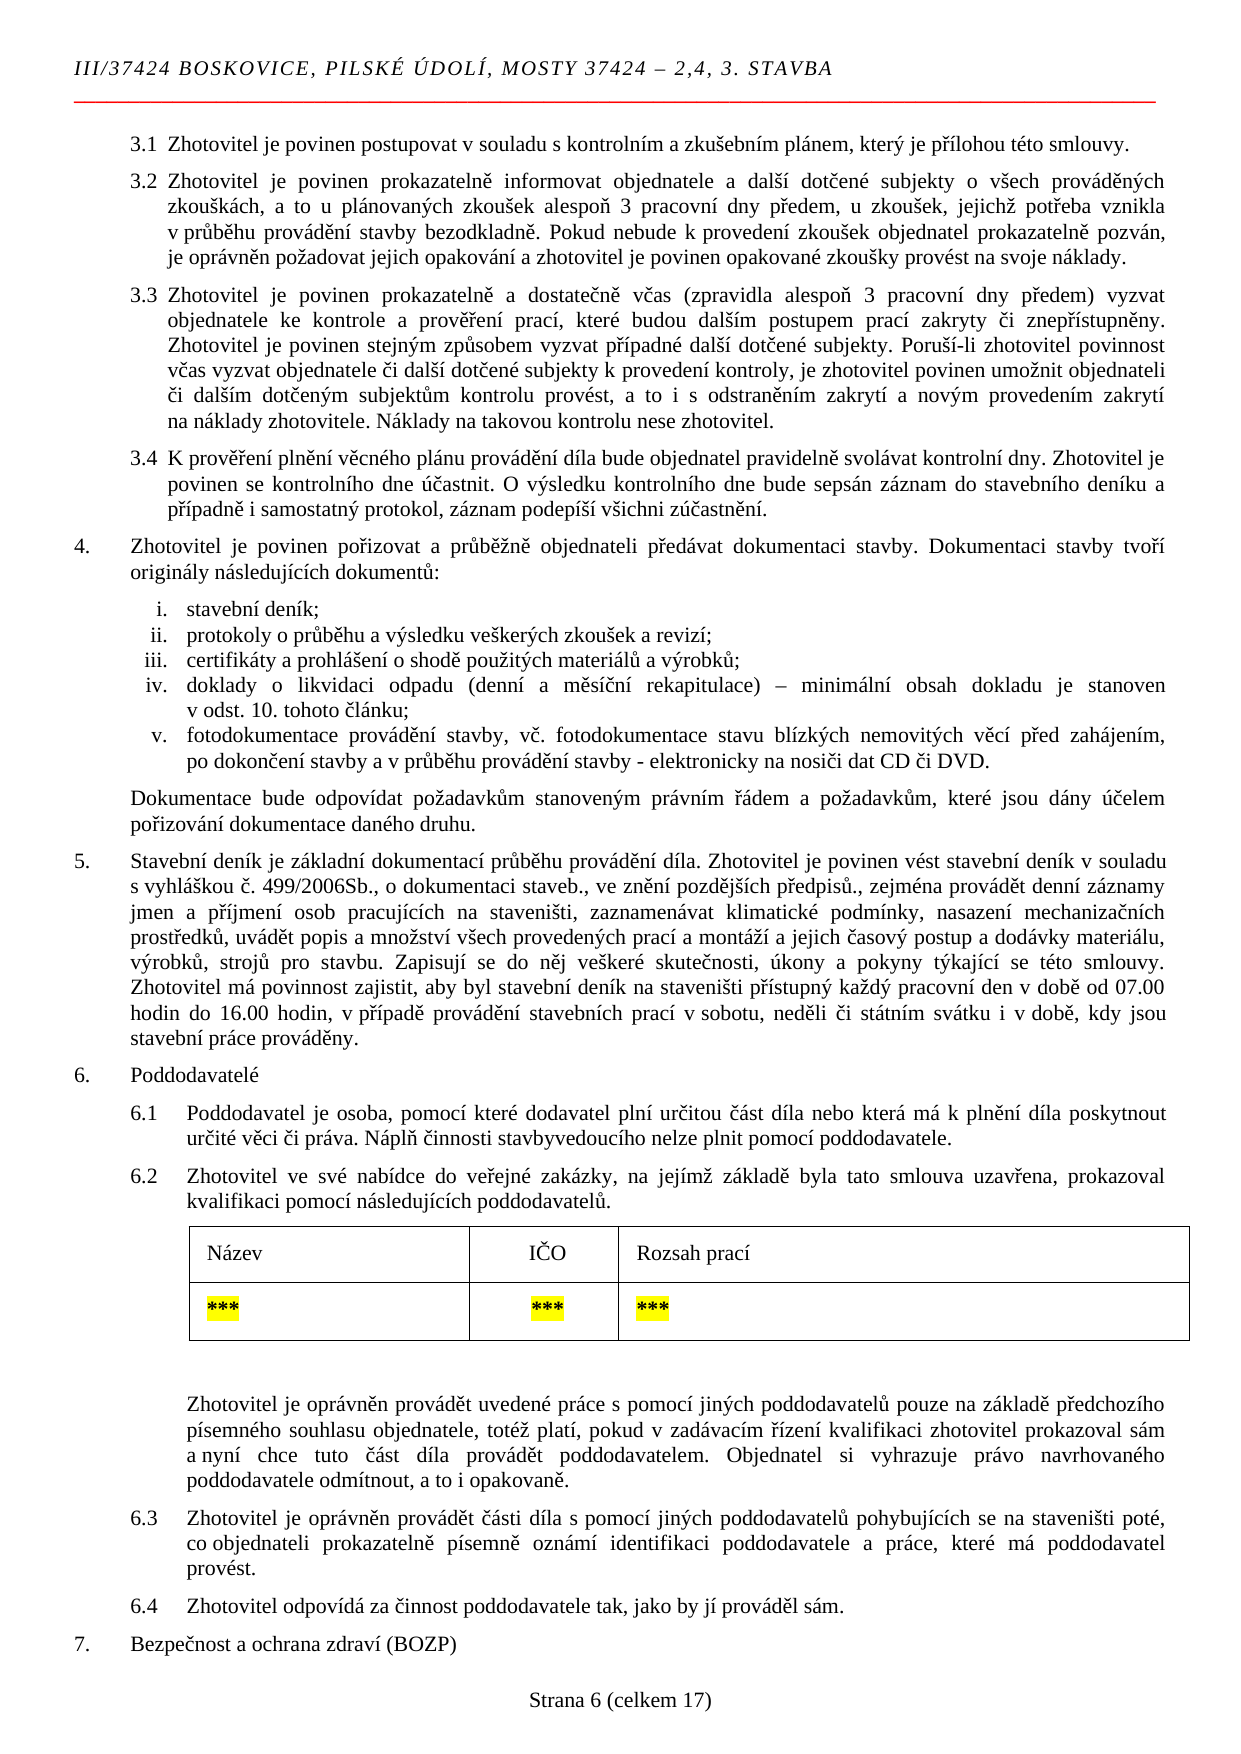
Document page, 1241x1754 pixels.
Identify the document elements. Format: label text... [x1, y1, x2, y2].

list fotodokumentace provádění stavby, vč. fotodokumentace stavu blízkých nemovitých věcí před zahájením, po dokončení stavby a v průběhu provádění stavby - elektronicky na nosiči dat CD či DVD. [167, 722, 1167, 773]
table_header Název [190, 1227, 469, 1282]
list Zhotovitel je oprávněn provádět části díla s pomocí jiných poddodavatelů pohybujících se na staveništi poté, co objednateli prokazatelně písemně oznámí identifikaci poddodavatele a práce, které má poddodavatel provést. [130, 1505, 1167, 1580]
list Poddodavatelé [74, 1062, 1167, 1088]
table_header Rozsah prací [619, 1227, 1189, 1282]
list Zhotovitel ve své nabídce do veřejné zakázky, na jejímž základě byla tato smlouva uzavřena, prokazoval kvalifikaci pomocí následujících poddodavatelů. [130, 1163, 1167, 1213]
table_header IČO [470, 1227, 618, 1282]
list protokoly o průběhu a výsledku veškerých zkoušek a revizí; [168, 622, 1167, 647]
list doklady o likvidaci odpadu (denní a měsíční rekapitulace) – minimální obsah dokladu je stanoven v odst. 10. tohoto článku; [168, 672, 1167, 722]
list Zhotovitel je povinen prokazatelně informovat objednatele a další dotčené subjekty o všech prováděných zkouškách, a to u plánovaných zkoušek alespoň 3 pracovní dny předem, u zkoušek, jejichž potřeba vznikla v průběhu provádění stavby bezodkladně. Pokud nebude k provedení zkoušek objednatel prokazatelně pozván, je oprávněn požadovat jejich opakování a zhotovitel je povinen opakované zkoušky provést na svoje náklady. [130, 168, 1167, 269]
list Stavební deník je základní dokumentací průběhu provádění díla. Zhotovitel je povinen vést stavební deník v souladu s vyhláškou č. 499/2006Sb., o dokumentaci staveb., ve znění pozdějších předpisů., zejména provádět denní záznamy jmen a příjmení osob pracujících na staveništi, zaznamenávat klimatické podmínky, nasazení mechanizačních prostředků, uvádět popis a množství všech provedených prací a montáží a jejich časový postup a dodávky materiálu, výrobků, strojů pro stavbu. Zapisují se do něj veškeré skutečnosti, úkony a pokyny týkající se této smlouvy. Zhotovitel má povinnost zajistit, aby byl stavební deník na staveništi přístupný každý pracovní den v době od 07.00 hodin do 16.00 hodin, v případě provádění stavebních prací v sobotu, neděli či státním svátku i v době, kdy jsou stavební práce prováděny. [74, 848, 1167, 1050]
list Zhotovitel je povinen prokazatelně a dostatečně včas (zpravidla alespoň 3 pracovní dny předem) vyzvat objednatele ke kontrole a prověření prací, které budou dalším postupem prací zakryty či znepřístupněny. Zhotovitel je povinen stejným způsobem vyzvat případné další dotčené subjekty. Poruší-li zhotovitel povinnost včas vyzvat objednatele či další dotčené subjekty k provedení kontroly, je zhotovitel povinen umožnit objednateli či dalším dotčeným subjektům kontrolu provést, a to i s odstraněním zakrytí a novým provedením zakrytí na náklady zhotovitele. Náklady na takovou kontrolu nese zhotovitel. [130, 282, 1167, 433]
list stavební deník; [168, 596, 1167, 622]
list K prověření plnění věcného plánu provádění díla bude objednatel pravidelně svolávat kontrolní dny. Zhotovitel je povinen se kontrolního dne účastnit. O výsledku kontrolního dne bude sepsán záznam do stavebního deníku a případně i samostatný protokol, záznam podepíší všichni zúčastnění. [130, 445, 1167, 521]
list Zhotovitel odpovídá za činnost poddodavatele tak, jako by jí prováděl sám. [130, 1593, 1167, 1618]
table_cell *** [190, 1283, 469, 1340]
list Bezpečnost a ochrana zdraví (BOZP) [74, 1631, 1167, 1656]
list Zhotovitel je povinen postupovat v souladu s kontrolním a zkušebním plánem, který je přílohou této smlouvy. [130, 131, 1167, 156]
list Poddodavatel je osoba, pomocí které dodavatel plní určitou část díla nebo která má k plnění díla poskytnout určité věci či práva. Náplň činnosti stavbyvedoucího nelze plnit pomocí poddodavatele. [130, 1100, 1167, 1151]
list certifikáty a prohlášení o shodě použitých materiálů a výrobků; [168, 647, 1167, 672]
text Zhotovitel je oprávněn provádět uvedené práce s pomocí jiných poddodavatelů pouze na základě předchozího písemného souhlasu objednatele, totéž platí, pokud v zadávacím řízení kvalifikaci zhotovitel prokazoval sám a nyní chce tuto část díla provádět poddodavatelem. Objednatel si vyhrazuje právo navrhovaného poddodavatele odmítnout, a to i opakovaně. [186, 1391, 1167, 1492]
table_cell *** [619, 1283, 1189, 1340]
text Dokumentace bude odpovídat požadavkům stanoveným právním řádem a požadavkům, které jsou dány účelem pořizování dokumentace daného druhu. [130, 785, 1167, 836]
table_cell *** [470, 1283, 618, 1340]
list Zhotovitel je povinen pořizovat a průběžně objednateli předávat dokumentaci stavby. Dokumentaci stavby tvoří originály následujících dokumentů: [74, 533, 1167, 584]
